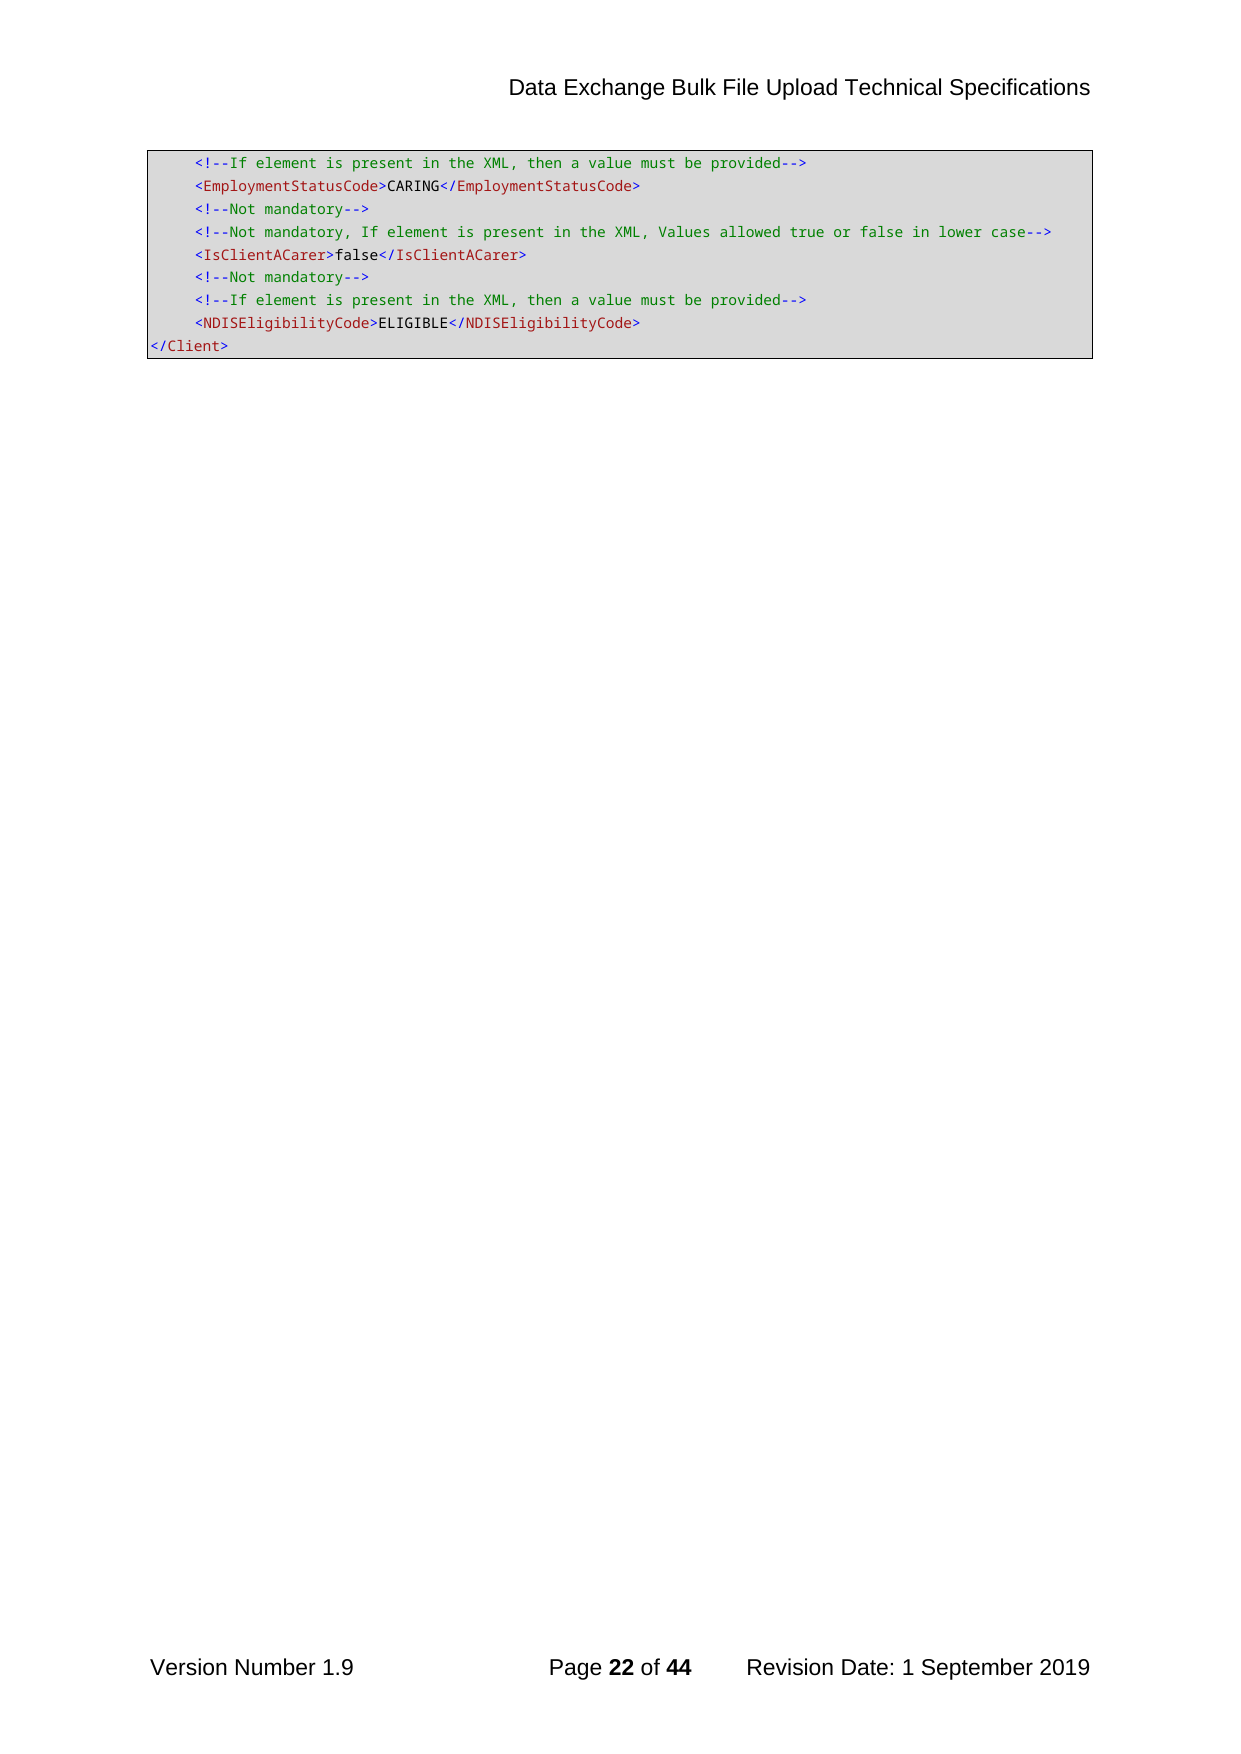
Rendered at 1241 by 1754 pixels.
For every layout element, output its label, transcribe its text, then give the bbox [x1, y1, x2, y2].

text </Client> [148, 332, 1092, 358]
text <!--Not mandatory--> [148, 264, 1092, 287]
text <!--If element is present in the XML, then a value must be provided--> [148, 287, 1092, 310]
text <EmploymentStatusCode>CARING</EmploymentStatusCode> [148, 173, 1092, 196]
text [148, 151, 1092, 173]
text <!--Not mandatory, If element is present in the XML, Values allowed true or false in lower case--> [148, 218, 1092, 241]
text <!--Not mandatory--> [148, 196, 1092, 218]
text <NDISEligibilityCode>ELIGIBLE</NDISEligibilityCode> [148, 310, 1092, 332]
text <IsClientACarer>false</IsClientACarer> [148, 241, 1092, 264]
